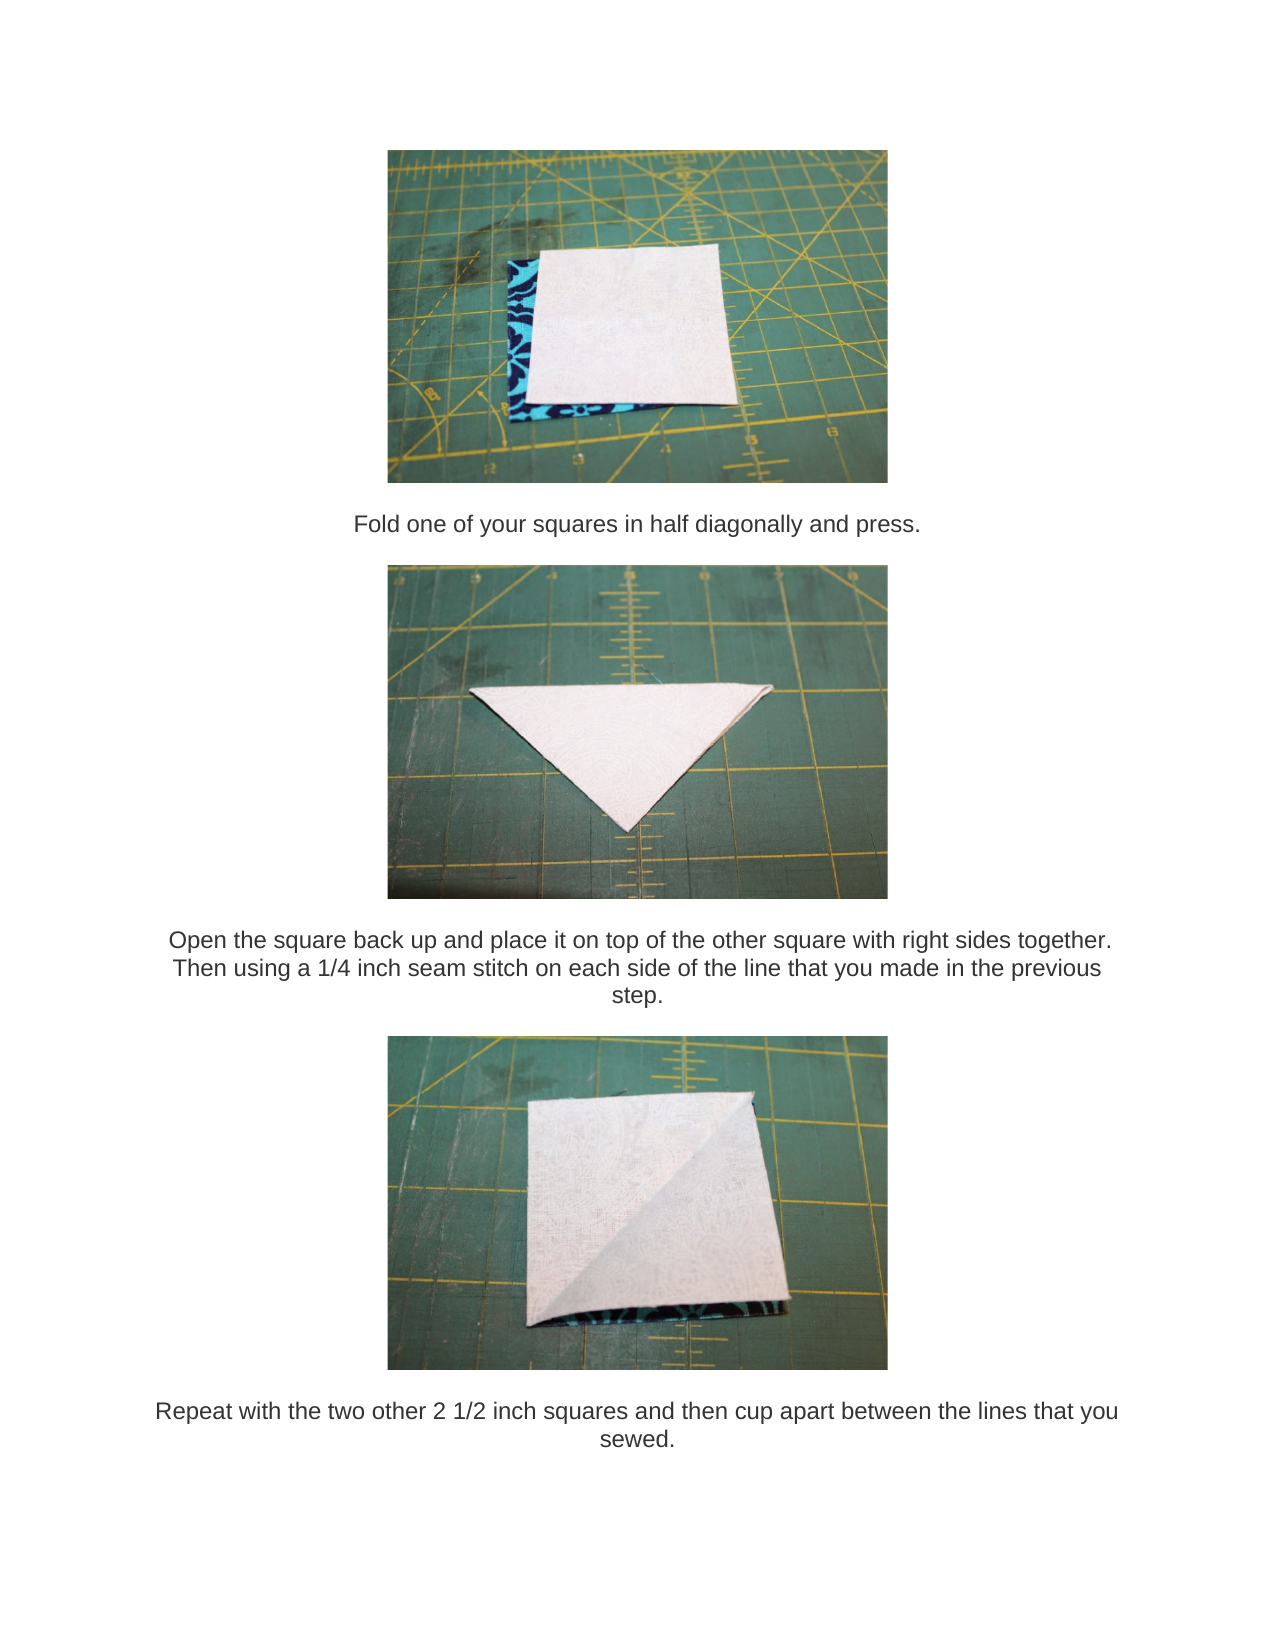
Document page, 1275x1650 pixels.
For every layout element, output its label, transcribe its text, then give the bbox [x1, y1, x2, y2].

text Open the square back up and place it on top of the other square with right sides together. Then using a 1/4 inch seam stitch on each side of the line that you made in the previous step. [150, 926, 1125, 1009]
picture [387, 1036, 888, 1370]
picture [387, 565, 888, 899]
text Fold one of your squares in half diagonally and press. [150, 510, 1125, 538]
text Repeat with the two other 2 1/2 inch squares and then cup apart between the lines that you sewed. [150, 1397, 1125, 1452]
picture [387, 150, 888, 483]
